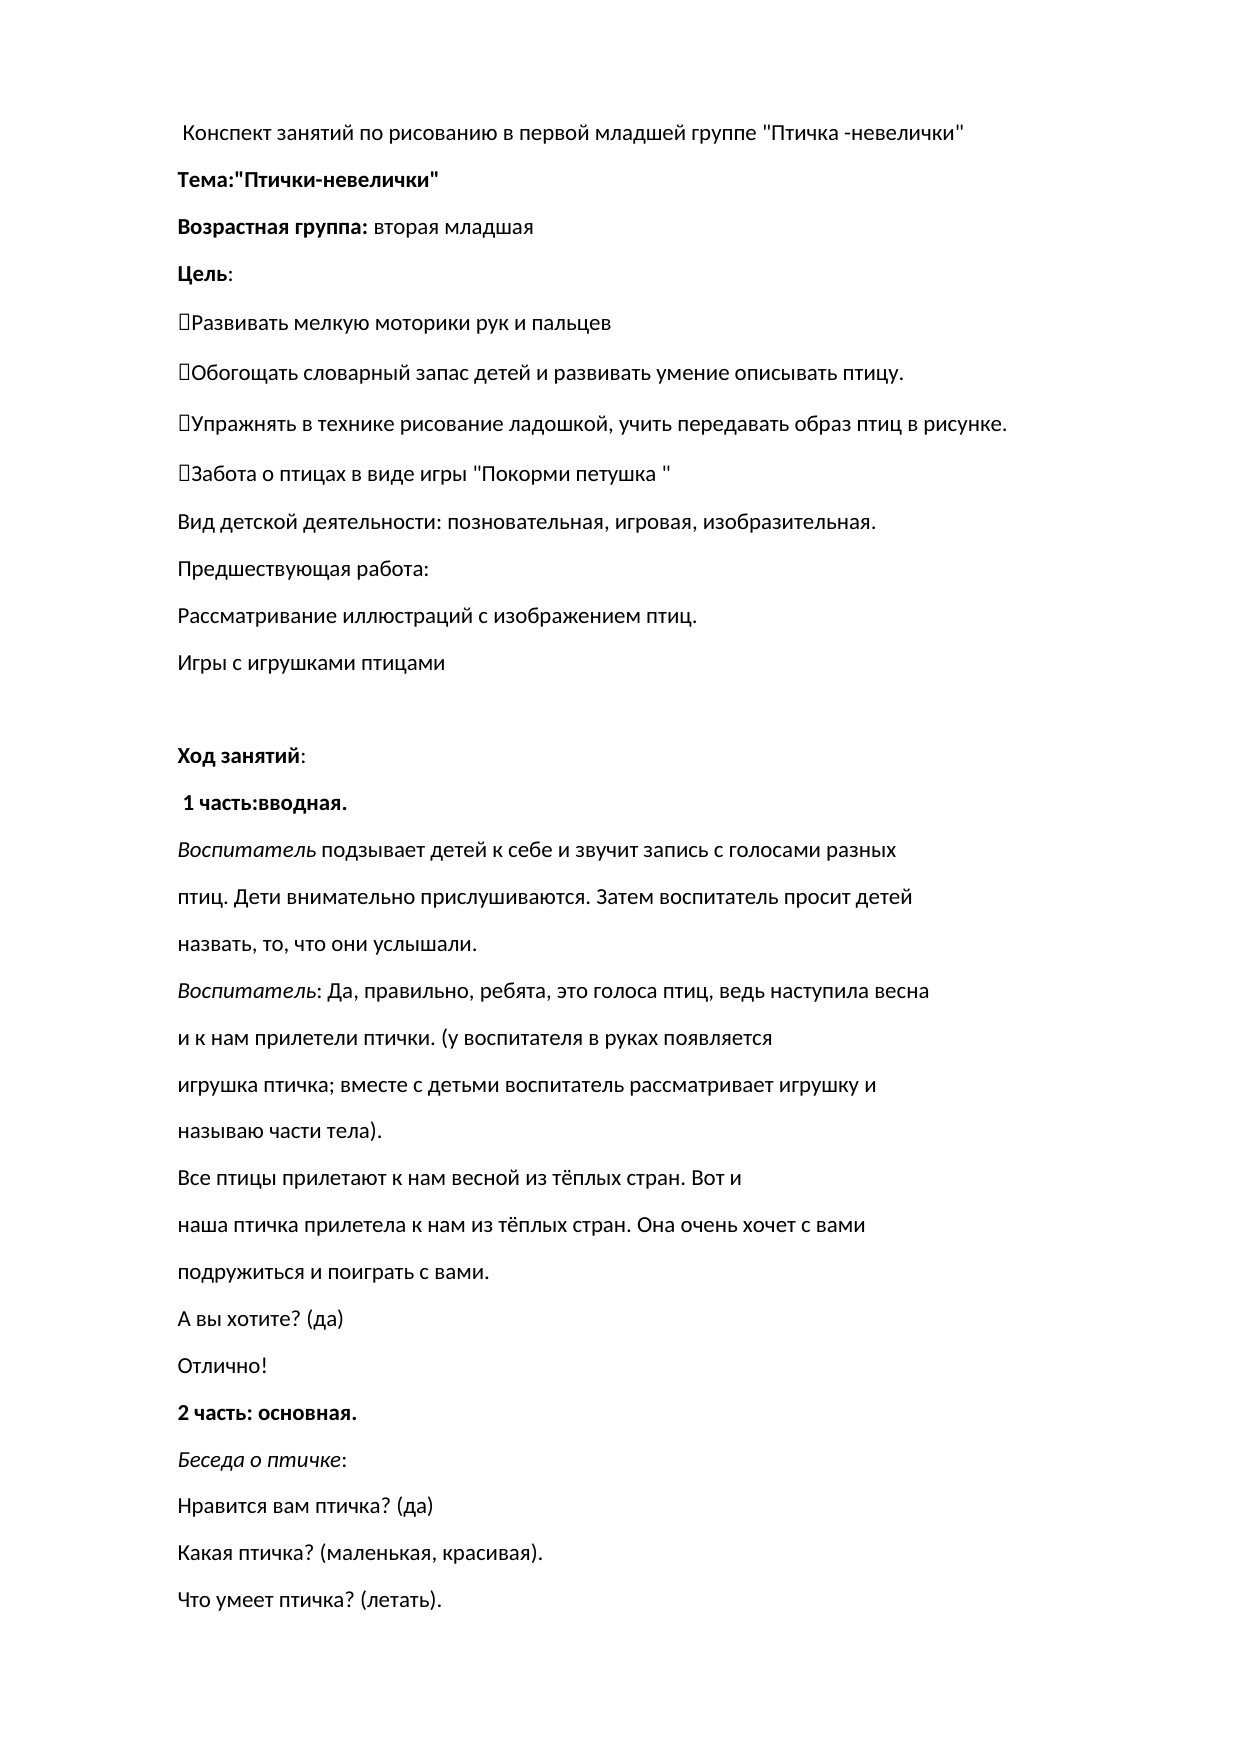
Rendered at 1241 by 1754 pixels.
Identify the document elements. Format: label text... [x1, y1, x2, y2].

text Беседа о птичке: [177, 1445, 1152, 1473]
text подружиться и поиграть с вами. [177, 1257, 1152, 1285]
text Предшествующая работа: [177, 554, 1152, 582]
text Воспитатель подзывает детей к себе и звучит запись с голосами разных [177, 835, 1152, 863]
text и к нам прилетели птички. (у воспитателя в руках появляется [177, 1023, 1152, 1051]
text Все птицы прилетают к нам весной из тёплых стран. Вот и [177, 1163, 1152, 1192]
text наша птичка прилетела к нам из тёплых стран. Она очень хочет с вами [177, 1210, 1152, 1238]
text Нравится вам птичка? (да) [177, 1492, 1152, 1520]
text 🎨Упражнять в технике рисование ладошкой, учить передавать образ птиц в рисунке. [177, 406, 1152, 438]
text птиц. Дети внимательно прислушиваются. Затем воспитатель просит детей [177, 882, 1152, 910]
text А вы хотите? (да) [177, 1304, 1152, 1332]
text Воспитатель: Да, правильно, ребята, это голоса птиц, ведь наступила весна [177, 976, 1152, 1004]
text Игры с игрушками птицами [177, 648, 1152, 676]
text Возрастная группа: вторая младшая [177, 212, 1152, 240]
text Рассматривание иллюстраций с изображением птиц. [177, 601, 1152, 629]
text 🎨Обогощать словарный запас детей и развивать умение описывать птицу. [177, 356, 1152, 387]
text 🎨Забота о птицах в виде игры "Покорми петушка " [177, 457, 1152, 488]
text Ход занятий: [177, 742, 1152, 770]
text Что умеет птичка? (летать). [177, 1585, 1152, 1613]
text Какая птичка? (маленькая, красивая). [177, 1538, 1152, 1567]
text Цель: [177, 259, 1152, 287]
text называю части тела). [177, 1117, 1152, 1145]
text Конспект занятий по рисованию в первой младшей группе "Птичка -невелички" [177, 118, 1152, 146]
text 1 часть:вводная. [177, 788, 1152, 817]
text Тема:"Птички-невелички" [177, 165, 1152, 193]
text игрушка птичка; вместе с детьми воспитатель рассматривает игрушку и [177, 1070, 1152, 1098]
text 🎨Развивать мелкую моторики рук и пальцев [177, 306, 1152, 337]
text Вид детской деятельности: позновательная, игровая, изобразительная. [177, 507, 1152, 535]
text назвать, то, что они услышали. [177, 929, 1152, 957]
text Отлично! [177, 1351, 1152, 1379]
text 2 часть: основная. [177, 1398, 1152, 1426]
